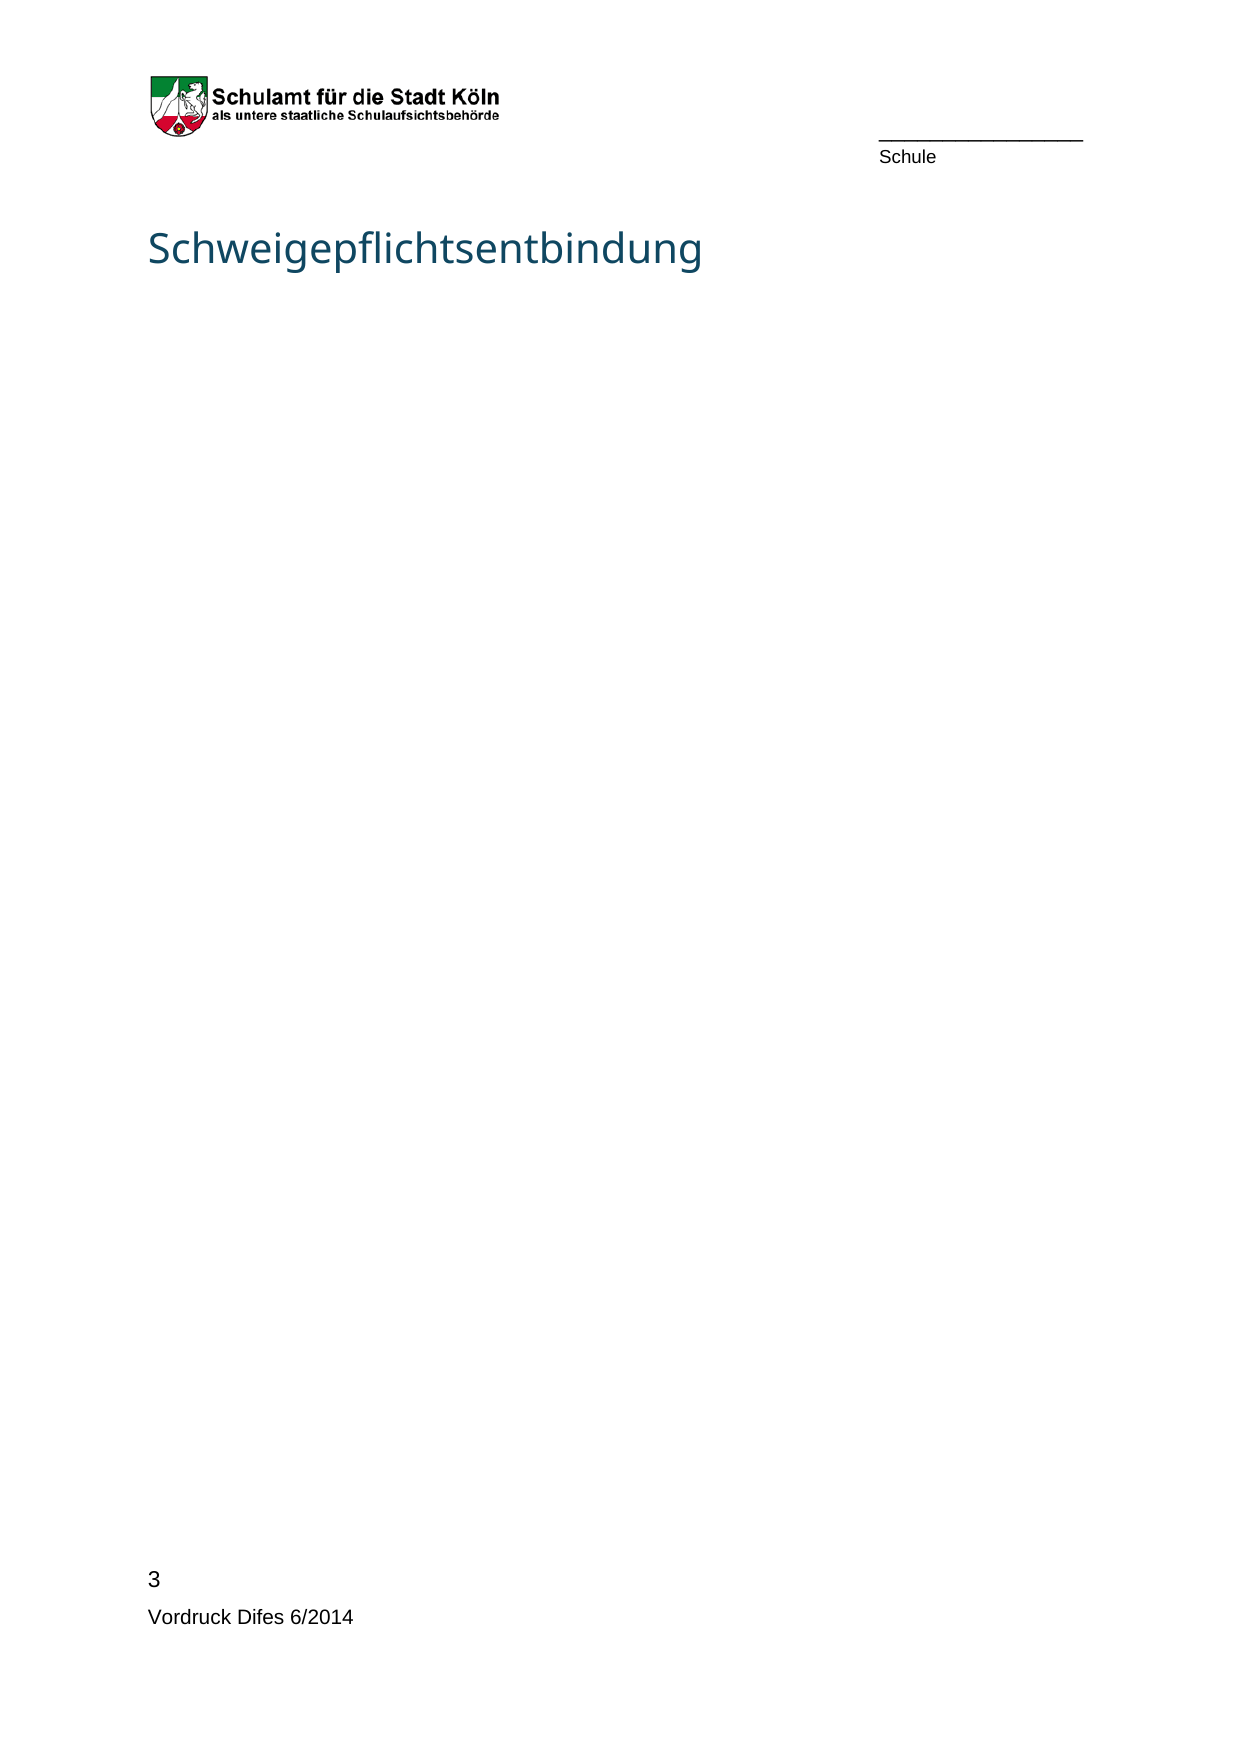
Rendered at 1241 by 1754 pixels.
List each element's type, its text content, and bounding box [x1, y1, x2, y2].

picture [147, 73, 501, 138]
subtitle Schweigepflichtsentbindung [148, 218, 1093, 275]
